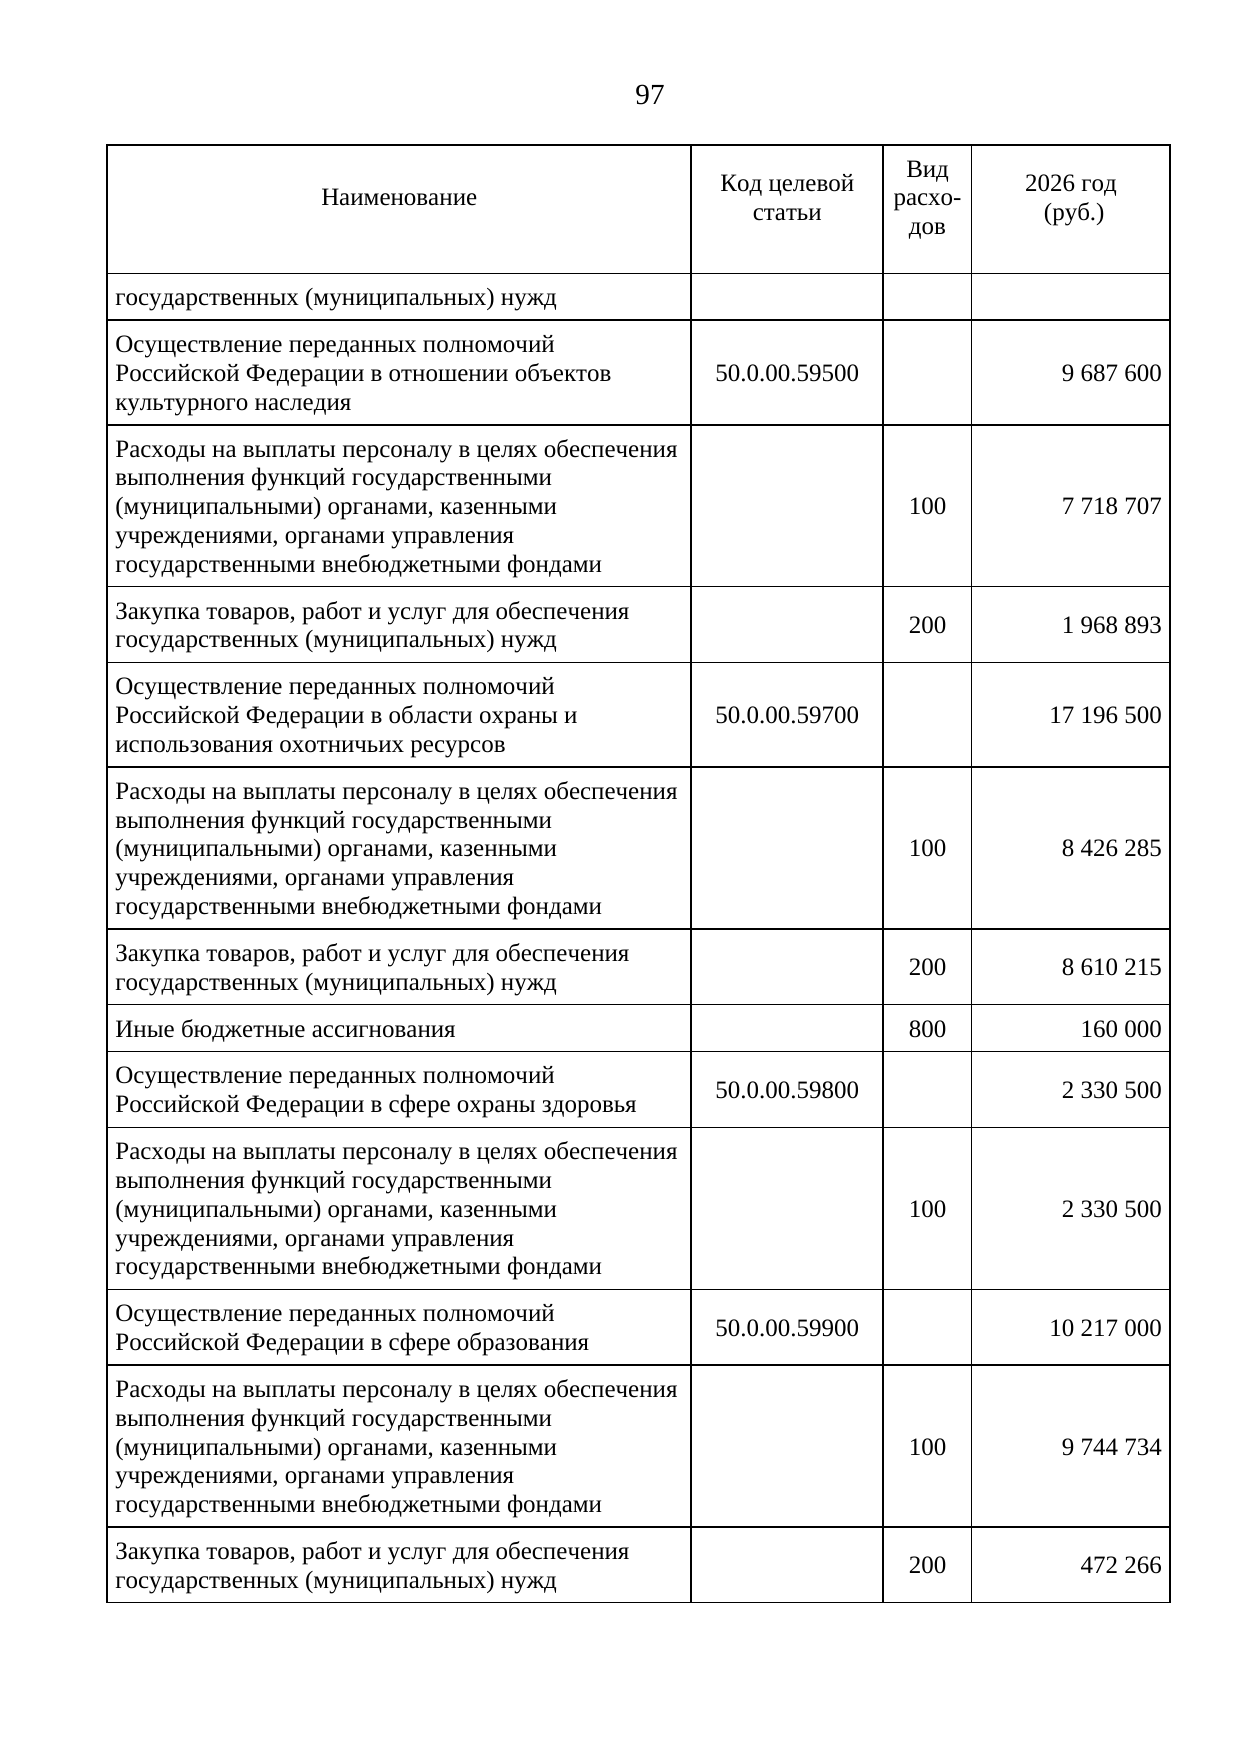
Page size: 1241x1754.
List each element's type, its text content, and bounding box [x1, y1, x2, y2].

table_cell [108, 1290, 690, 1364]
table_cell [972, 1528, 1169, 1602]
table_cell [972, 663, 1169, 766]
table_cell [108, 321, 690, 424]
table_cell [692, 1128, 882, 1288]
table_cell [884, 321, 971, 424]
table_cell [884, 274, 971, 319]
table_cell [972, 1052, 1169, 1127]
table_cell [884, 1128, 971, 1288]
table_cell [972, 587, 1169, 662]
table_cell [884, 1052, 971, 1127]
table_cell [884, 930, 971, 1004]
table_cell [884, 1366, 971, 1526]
table_header Наименование [108, 146, 690, 272]
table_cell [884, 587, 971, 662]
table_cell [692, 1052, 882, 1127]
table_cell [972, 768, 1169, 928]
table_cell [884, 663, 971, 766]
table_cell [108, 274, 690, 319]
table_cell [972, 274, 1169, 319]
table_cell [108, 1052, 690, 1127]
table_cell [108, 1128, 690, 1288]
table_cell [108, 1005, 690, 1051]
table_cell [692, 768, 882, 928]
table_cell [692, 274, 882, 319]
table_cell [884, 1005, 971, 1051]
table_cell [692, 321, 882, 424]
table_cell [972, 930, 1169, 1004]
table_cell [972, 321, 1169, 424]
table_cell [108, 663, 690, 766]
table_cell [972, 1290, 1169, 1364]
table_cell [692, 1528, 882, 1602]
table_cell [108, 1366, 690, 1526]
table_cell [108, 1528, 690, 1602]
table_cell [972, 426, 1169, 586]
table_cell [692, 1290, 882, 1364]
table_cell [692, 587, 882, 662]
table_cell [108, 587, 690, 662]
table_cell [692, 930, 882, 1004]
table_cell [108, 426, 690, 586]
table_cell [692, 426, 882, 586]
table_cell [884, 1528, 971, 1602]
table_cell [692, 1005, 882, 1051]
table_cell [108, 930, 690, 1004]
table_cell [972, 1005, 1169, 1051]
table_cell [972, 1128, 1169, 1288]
table_header Код целевой статьи [692, 146, 882, 272]
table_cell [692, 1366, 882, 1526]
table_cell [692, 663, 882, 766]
table_header Вид расхо- дов [884, 146, 971, 272]
table_header 2026 год (руб.) [972, 146, 1169, 272]
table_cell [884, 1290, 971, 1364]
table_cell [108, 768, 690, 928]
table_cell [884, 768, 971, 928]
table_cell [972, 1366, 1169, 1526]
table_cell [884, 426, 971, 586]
